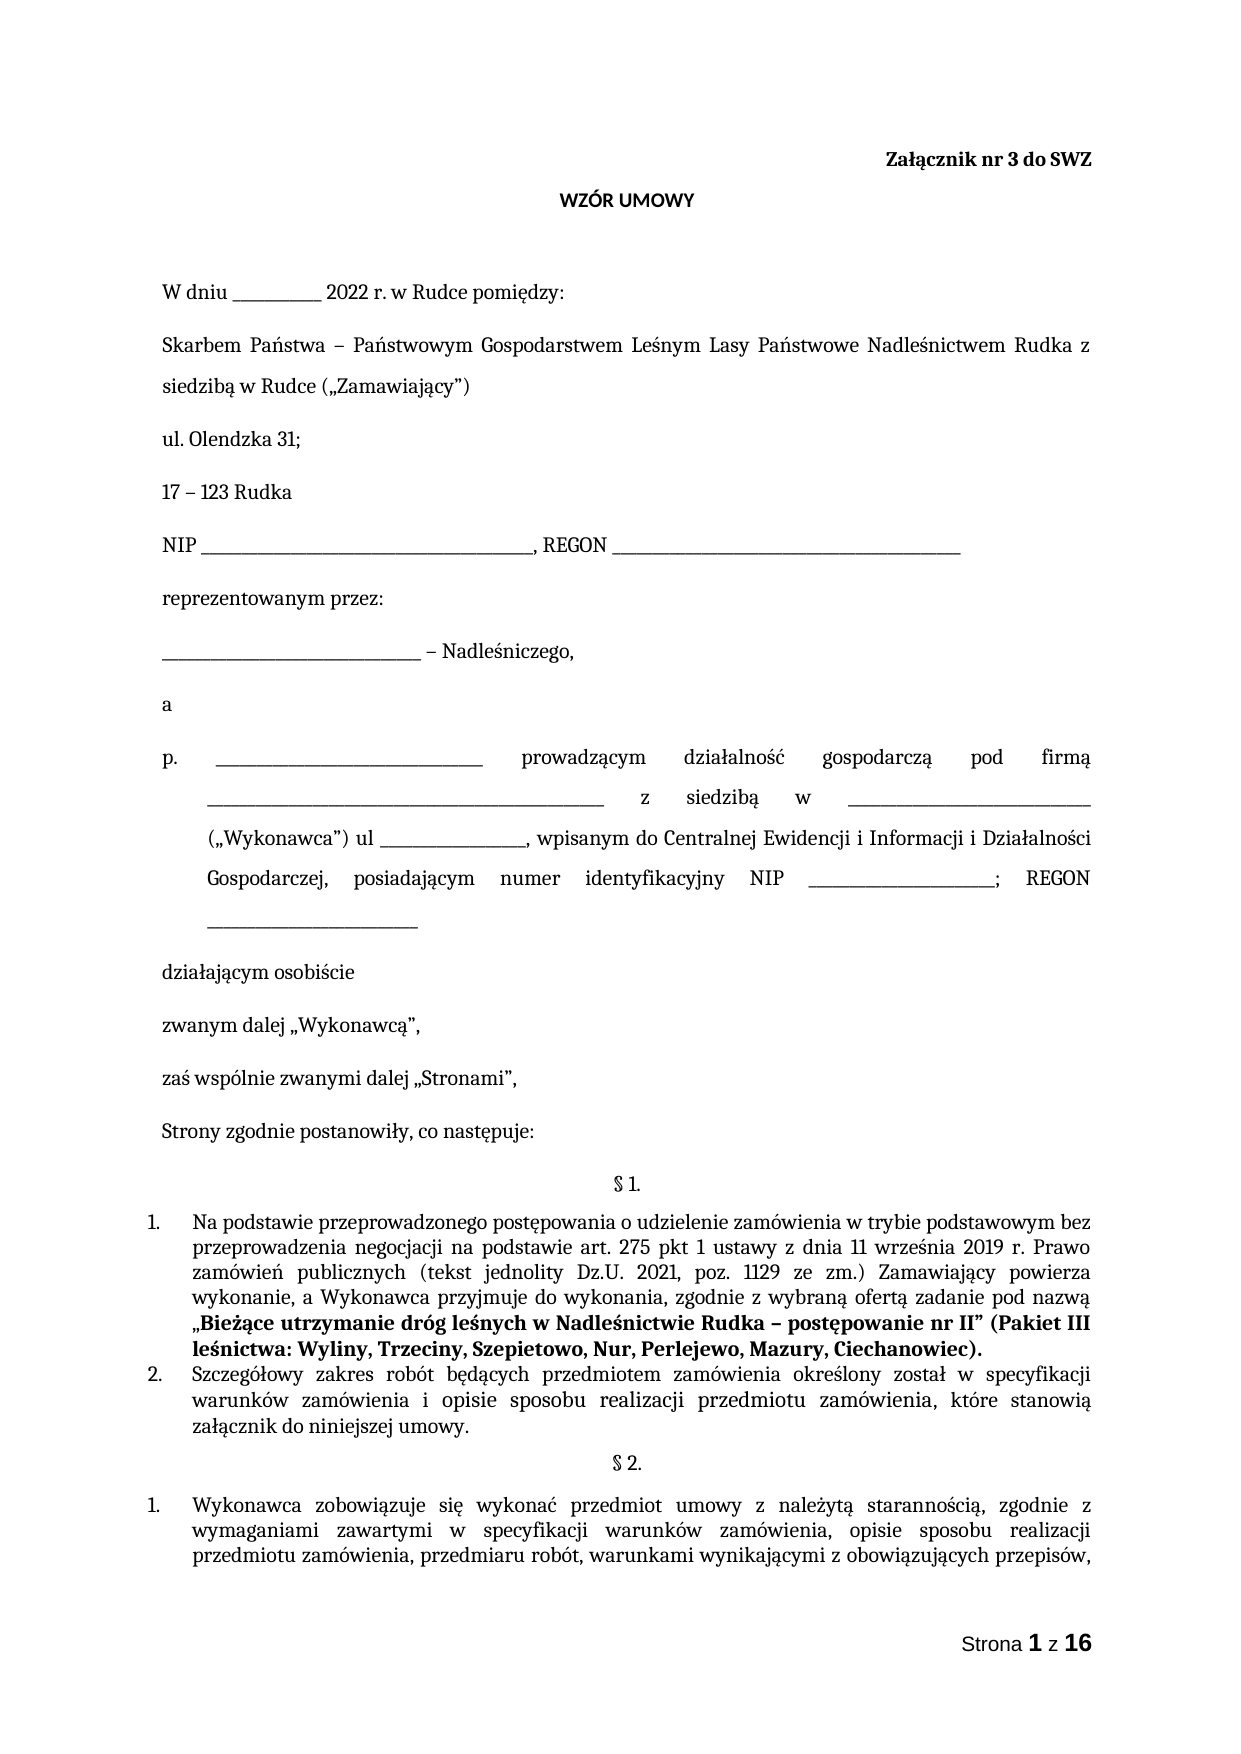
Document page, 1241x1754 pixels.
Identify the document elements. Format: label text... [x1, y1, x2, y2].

text ul. Olendzka 31; [162, 426, 1092, 452]
text reprezentowanym przez: [162, 586, 1092, 611]
text 17 – 123 Rudka [162, 479, 1092, 505]
text W dniu ___________ 2022 r. w Rudce pomiędzy: [162, 280, 1092, 305]
text Załącznik nr 3 do SWZ [162, 148, 1092, 172]
list Szczegółowy zakres robót będących przedmiotem zamówienia określony został w specyfikacji warunków zamówienia i opisie sposobu realizacji przedmiotu zamówienia, które stanowią załącznik do niniejszej umowy. [148, 1362, 1092, 1439]
list Na podstawie przeprowadzonego postępowania o udzielenie zamówienia w trybie podstawowym bez przeprowadzenia negocjacji na podstawie art. 275 pkt 1 ustawy z dnia 11 września 2019 r. Prawo zamówień publicznych (tekst jednolity Dz.U. 2021, poz. 1129 ze zm.) Zamawiający powierza wykonanie, a Wykonawca przyjmuje do wykonania, zgodnie z wybraną ofertą zadanie pod nazwą „Bieżące utrzymanie dróg leśnych w Nadleśnictwie Rudka – postępowanie nr II” (Pakiet III leśnictwa: Wyliny, Trzeciny, Szepietowo, Nur, Perlejewo, Mazury, Ciechanowiec). [148, 1209, 1092, 1362]
text p. _________________________________ prowadzącym działalność gospodarczą pod firmą _________________________________________________ z siedzibą w ______________________________ („Wykonawca”) ul __________________, wpisanym do Centralnej Ewidencji i Informacji i Działalności Gospodarczej, posiadającym numer identyfikacyjny NIP _______________________; REGON __________________________ [162, 744, 1092, 932]
text zaś wspólnie zwanymi dalej „Stronami”, [162, 1066, 1092, 1091]
text § 1. [162, 1172, 1092, 1197]
text zwanym dalej „Wykonawcą”, [162, 1013, 1092, 1038]
text NIP _________________________________________, REGON ___________________________________________ [162, 532, 1092, 558]
text ________________________________ – Nadleśniczego, [162, 638, 1092, 664]
text działającym osobiście [162, 960, 1092, 985]
text § 2. [162, 1451, 1092, 1476]
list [148, 1493, 1092, 1568]
text a [162, 692, 1092, 717]
text Skarbem Państwa – Państwowym Gospodarstwem Leśnym Lasy Państwowe Nadleśnictwem Rudka z siedzibą w Rudce („Zamawiający”) [162, 333, 1092, 399]
text Strony zgodnie postanowiły, co następuje: [162, 1119, 1092, 1144]
text WZÓR UMOWY [162, 187, 1092, 212]
